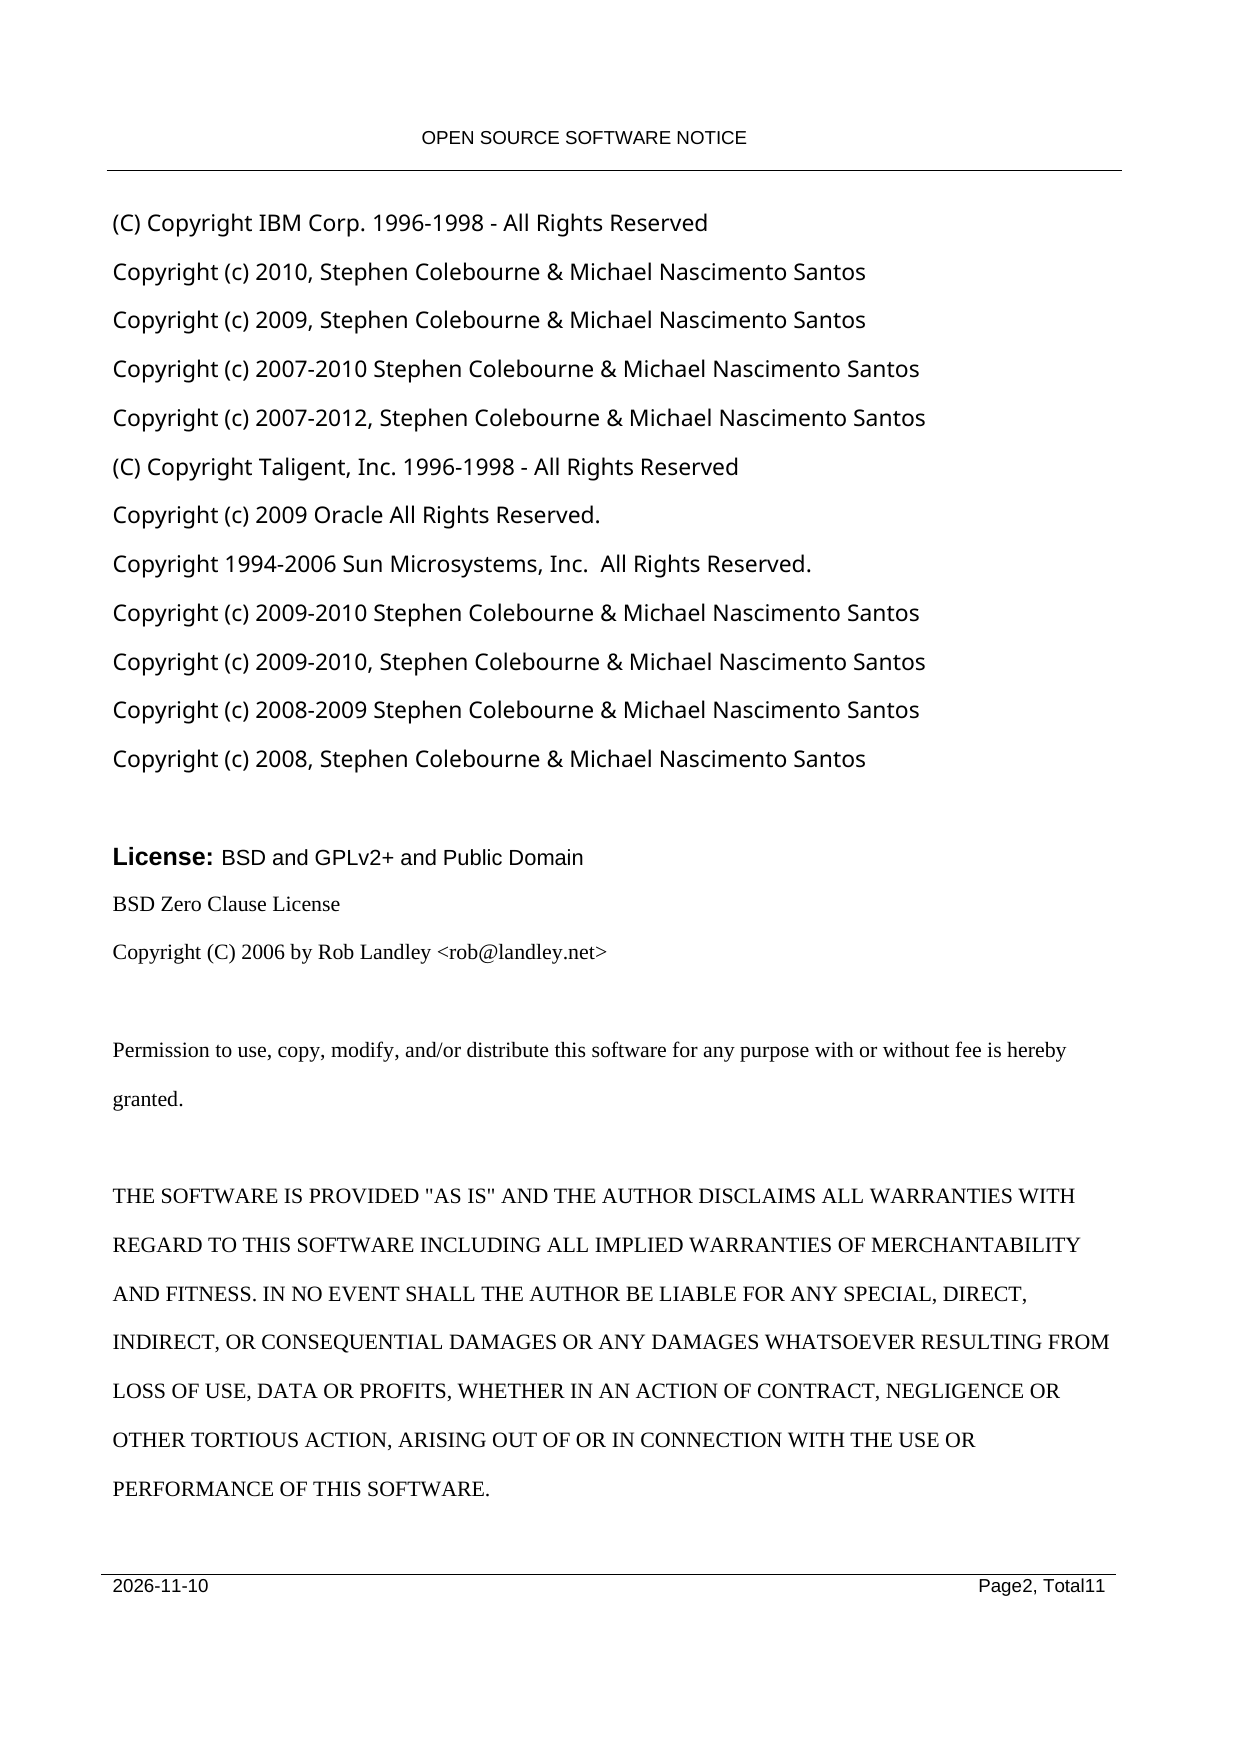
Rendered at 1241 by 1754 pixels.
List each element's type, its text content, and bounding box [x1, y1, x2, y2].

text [112, 887, 1128, 1504]
text License: BSD and GPLv2+ and Public Domain [112, 840, 1128, 873]
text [112, 206, 1128, 824]
